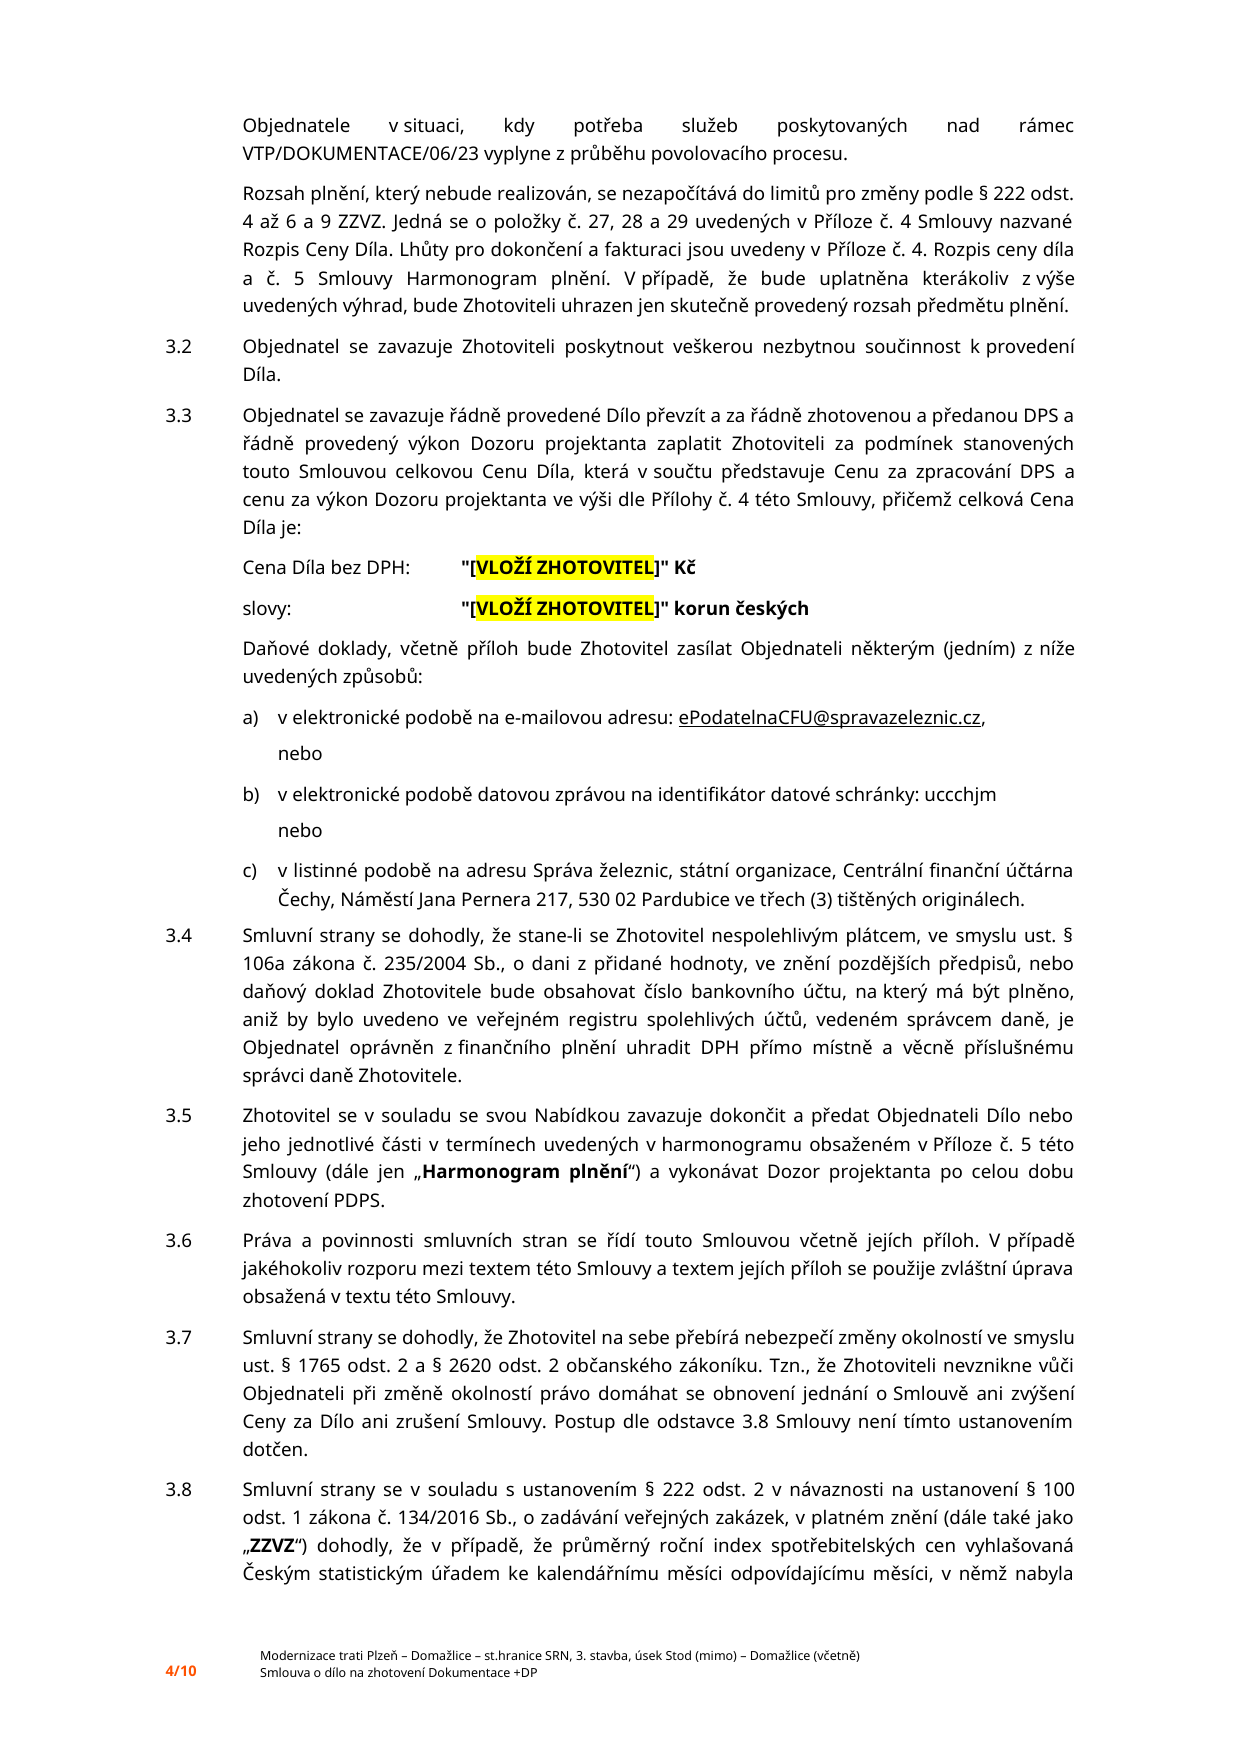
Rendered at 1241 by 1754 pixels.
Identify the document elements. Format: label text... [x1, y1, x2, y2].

list Zhotovitel se v souladu se svou Nabídkou zavazuje dokončit a předat Objednateli Dílo nebo jeho jednotlivé části v termínech uvedených v harmonogramu obsaženém v Příloze č. 5 této Smlouvy (dále jen „Harmonogram plnění“) a vykonávat Dozor projektanta po celou dobu zhotovení PDPS. [165, 1103, 1075, 1212]
text Daňové doklady, včetně příloh bude Zhotovitel zasílat Objednateli některým (jedním) z níže uvedených způsobů: [242, 636, 1075, 689]
text slovy: "[VLOŽÍ ZHOTOVITEL]" korun českých [242, 595, 476, 621]
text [242, 112, 1075, 166]
text v elektronické podobě na e-mailovou adresu: ePodatelnaCFU@spravazeleznic.cz, [242, 704, 1075, 729]
list Smluvní strany se dohodly, že Zhotovitel na sebe přebírá nebezpečí změny okolností ve smyslu ust. § 1765 odst. 2 a § 2620 odst. 2 občanského zákoníku. Tzn., že Zhotoviteli nevznikne vůči Objednateli při změně okolností právo domáhat se obnovení jednání o Smlouvě ani zvýšení Ceny za Dílo ani zrušení Smlouvy. Postup dle odstavce 3.8 Smlouvy není tímto ustanovením dotčen. [165, 1324, 1075, 1462]
text Objednatel se zavazuje řádně provedené Dílo převzít a za řádně zhotovenou a předanou DPS a řádně provedený výkon Dozoru projektanta zaplatit Zhotoviteli za podmínek stanovených touto Smlouvou celkovou Cenu Díla, která v součtu představuje Cenu za zpracování DPS a cenu za výkon Dozoru projektanta ve výši dle Přílohy č. 4 této Smlouvy, přičemž celková Cena Díla je: [165, 402, 1075, 539]
list Práva a povinnosti smluvních stran se řídí touto Smlouvou včetně jejích příloh. V případě jakéhokoliv rozporu mezi textem této Smlouvy a textem jejích příloh se použije zvláštní úprava obsažená v textu této Smlouvy. [165, 1227, 1075, 1309]
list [165, 1477, 1075, 1586]
text Objednatel se zavazuje Zhotoviteli poskytnout veškerou nezbytnou součinnost k provedení Díla. [165, 333, 1075, 387]
text v elektronické podobě datovou zprávou na identifikátor datové schránky: uccchjm [242, 781, 1075, 806]
text Cena Díla bez DPH: "[VLOŽÍ ZHOTOVITEL]" Kč [242, 554, 1075, 580]
text Smluvní strany se dohodly, že stane-li se Zhotovitel nespolehlivým plátcem, ve smyslu ust. § 106a zákona č. 235/2004 Sb., o dani z přidané hodnoty, ve znění pozdějších předpisů, nebo daňový doklad Zhotovitele bude obsahovat číslo bankovního účtu, na který má být plněno, aniž by bylo uvedeno ve veřejném registru spolehlivých účtů, vedeném správcem daně, je Objednatel oprávněn z finančního plnění uhradit DPH přímo místně a věcně příslušnému správci daně Zhotovitele. [165, 922, 1075, 1088]
text slovy: "[VLOŽÍ ZHOTOVITEL]" korun českých [654, 595, 1075, 621]
text v listinné podobě na adresu Správa železnic, státní organizace, Centrální finanční účtárna Čechy, Náměstí Jana Pernera 217, 530 02 Pardubice ve třech (3) tištěných originálech. [242, 858, 1075, 911]
text nebo [242, 740, 1075, 766]
text nebo [242, 817, 1075, 843]
list Rozsah plnění, který nebude realizován, se nezapočítává do limitů pro změny podle § 222 odst. 4 až 6 a 9 ZZVZ. Jedná se o položky č. 27, 28 a 29 uvedených v Příloze č. 4 Smlouvy nazvané Rozpis Ceny Díla. Lhůty pro dokončení a fakturaci jsou uvedeny v Příloze č. 4. Rozpis ceny díla a č. 5 Smlouvy Harmonogram plnění. V případě, že bude uplatněna kterákoliv z výše uvedených výhrad, bude Zhotoviteli uhrazen jen skutečně provedený rozsah předmětu plnění. [242, 181, 1075, 318]
